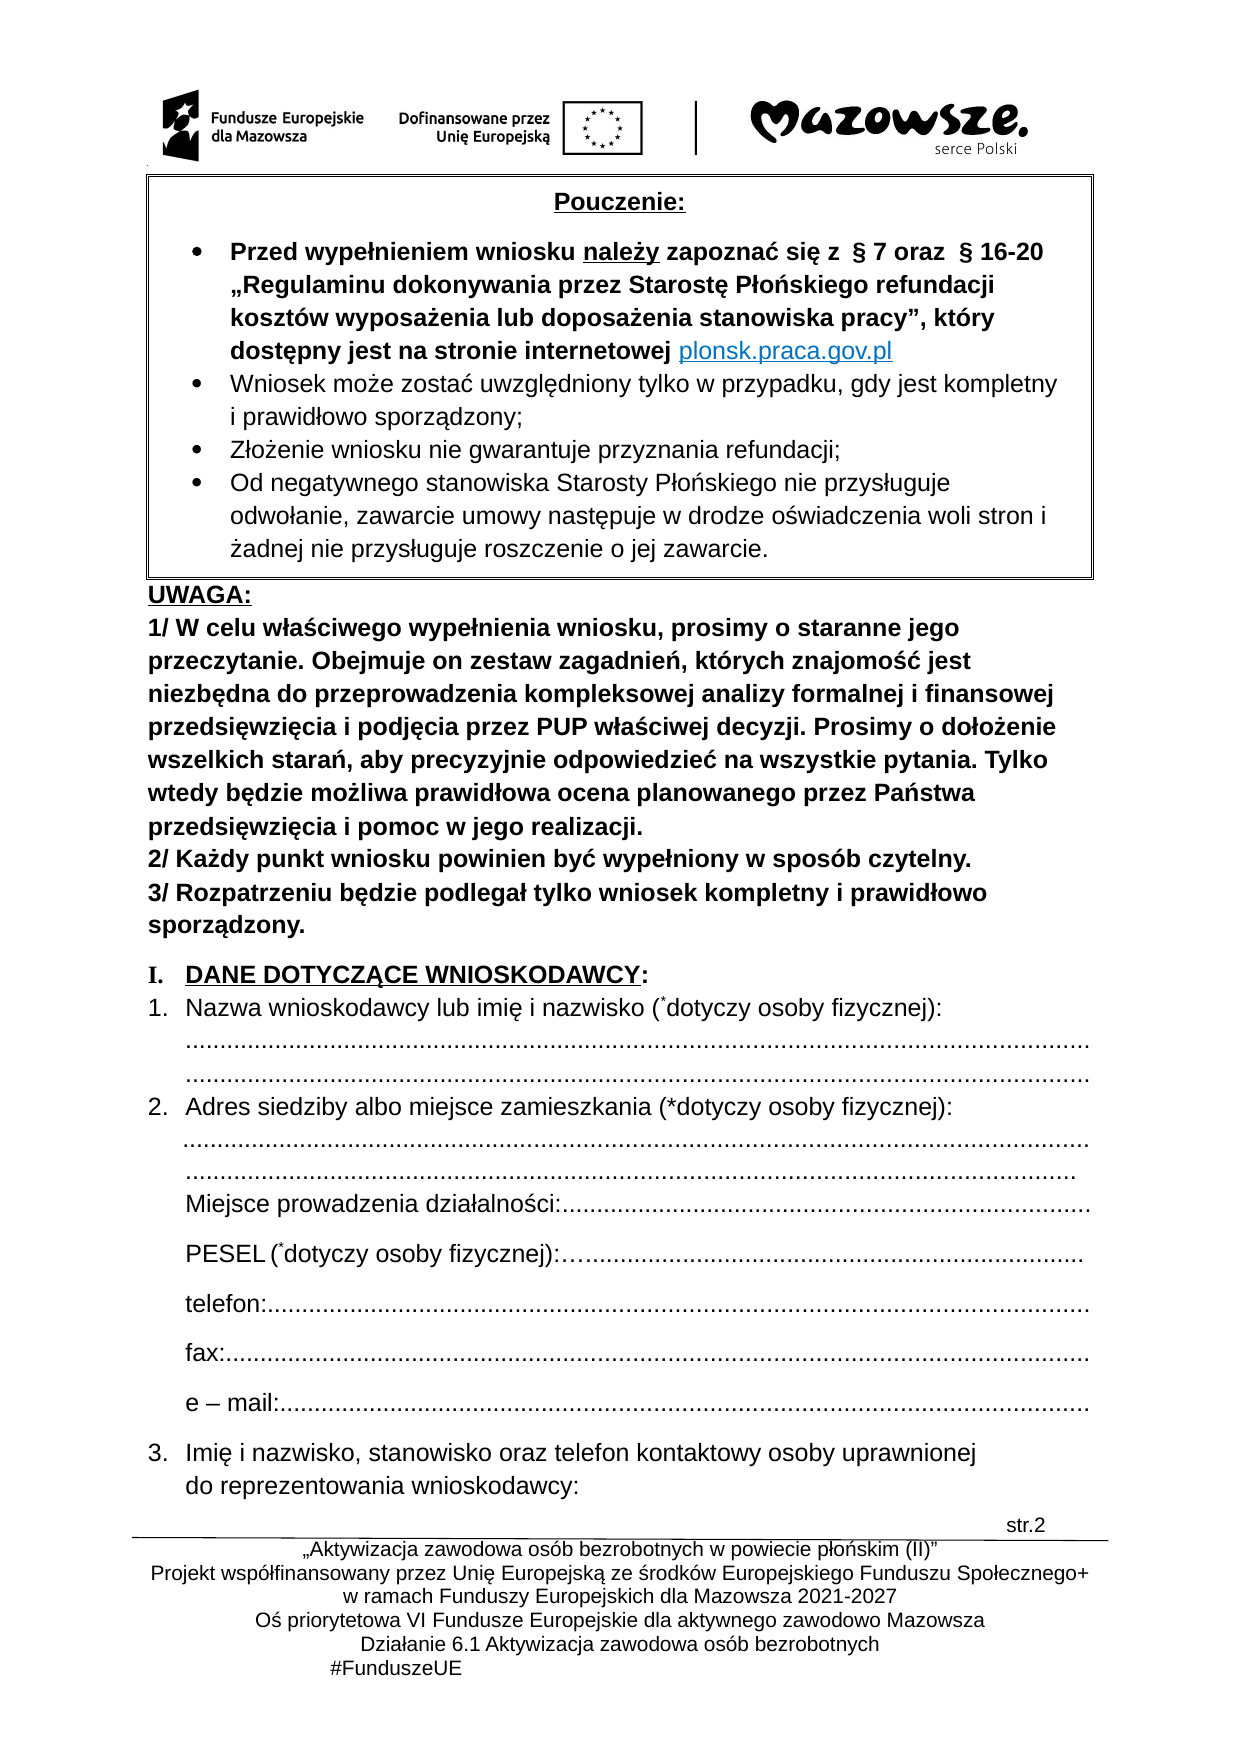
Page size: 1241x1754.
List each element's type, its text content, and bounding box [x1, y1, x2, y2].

text e – mail: [185, 1388, 1093, 1417]
picture [147, 73, 1048, 174]
list Adres siedziby albo miejsce zamieszkania (*dotyczy osoby fizycznej): [148, 1092, 1093, 1120]
text Miejsce prowadzenia działalności: [185, 1189, 1093, 1218]
text fax: [185, 1338, 1093, 1367]
text PESEL (*dotyczy osoby fizycznej):…........................................................................ [185, 1239, 1093, 1268]
text telefon: [185, 1289, 1093, 1317]
list DANE DOTYCZĄCE WNIOSKODAWCY: [148, 960, 1093, 989]
text UWAGA: 1/ W celu właściwego wypełnienia wniosku, prosimy o staranne jego przeczytanie. Obejmuje on zestaw zagadnień, których znajomość jest niezbędna do przeprowadzenia kompleksowej analizy formalnej i finansowej przedsięwzięcia i podjęcia przez PUP właściwej decyzji. Prosimy o dołożenie wszelkich starań, aby precyzyjnie odpowiedzieć na wszystkie pytania. Tylko wtedy będzie możliwa prawidłowa ocena planowanego przez Państwa przedsięwzięcia i pomoc w jego realizacji. 2/ Każdy punkt wniosku powinien być wypełniony w sposób czytelny. 3/ Rozpatrzeniu będzie podlegał tylko wniosek kompletny i prawidłowo sporządzony. [148, 580, 1093, 939]
list Imię i nazwisko, stanowisko oraz telefon kontaktowy osoby uprawnionej do reprezentowania wnioskodawcy: [148, 1438, 1093, 1499]
list Nazwa wnioskodawcy lub imię i nazwisko (*dotyczy osoby fizycznej): [148, 993, 1093, 1022]
table_header Pouczenie: Przed wypełnieniem wniosku należy zapoznać się z § 7 oraz § 16-20 „Regulaminu dokonywania przez Starostę Płońskiego refundacji kosztów wyposażenia lub doposażenia stanowiska pracy”, który dostępny jest na stronie internetowej plonsk.praca.gov.pl Wniosek może zostać uwzględniony tylko w przypadku, gdy jest kompletny i prawidłowo sporządzony; Złożenie wniosku nie gwarantuje przyznania refundacji; Od negatywnego stanowiska Starosty Płońskiego nie przysługuje odwołanie, zawarcie umowy następuje w drodze oświadczenia woli stron i żadnej nie przysługuje roszczenie o jej zawarcie. [149, 177, 1091, 577]
